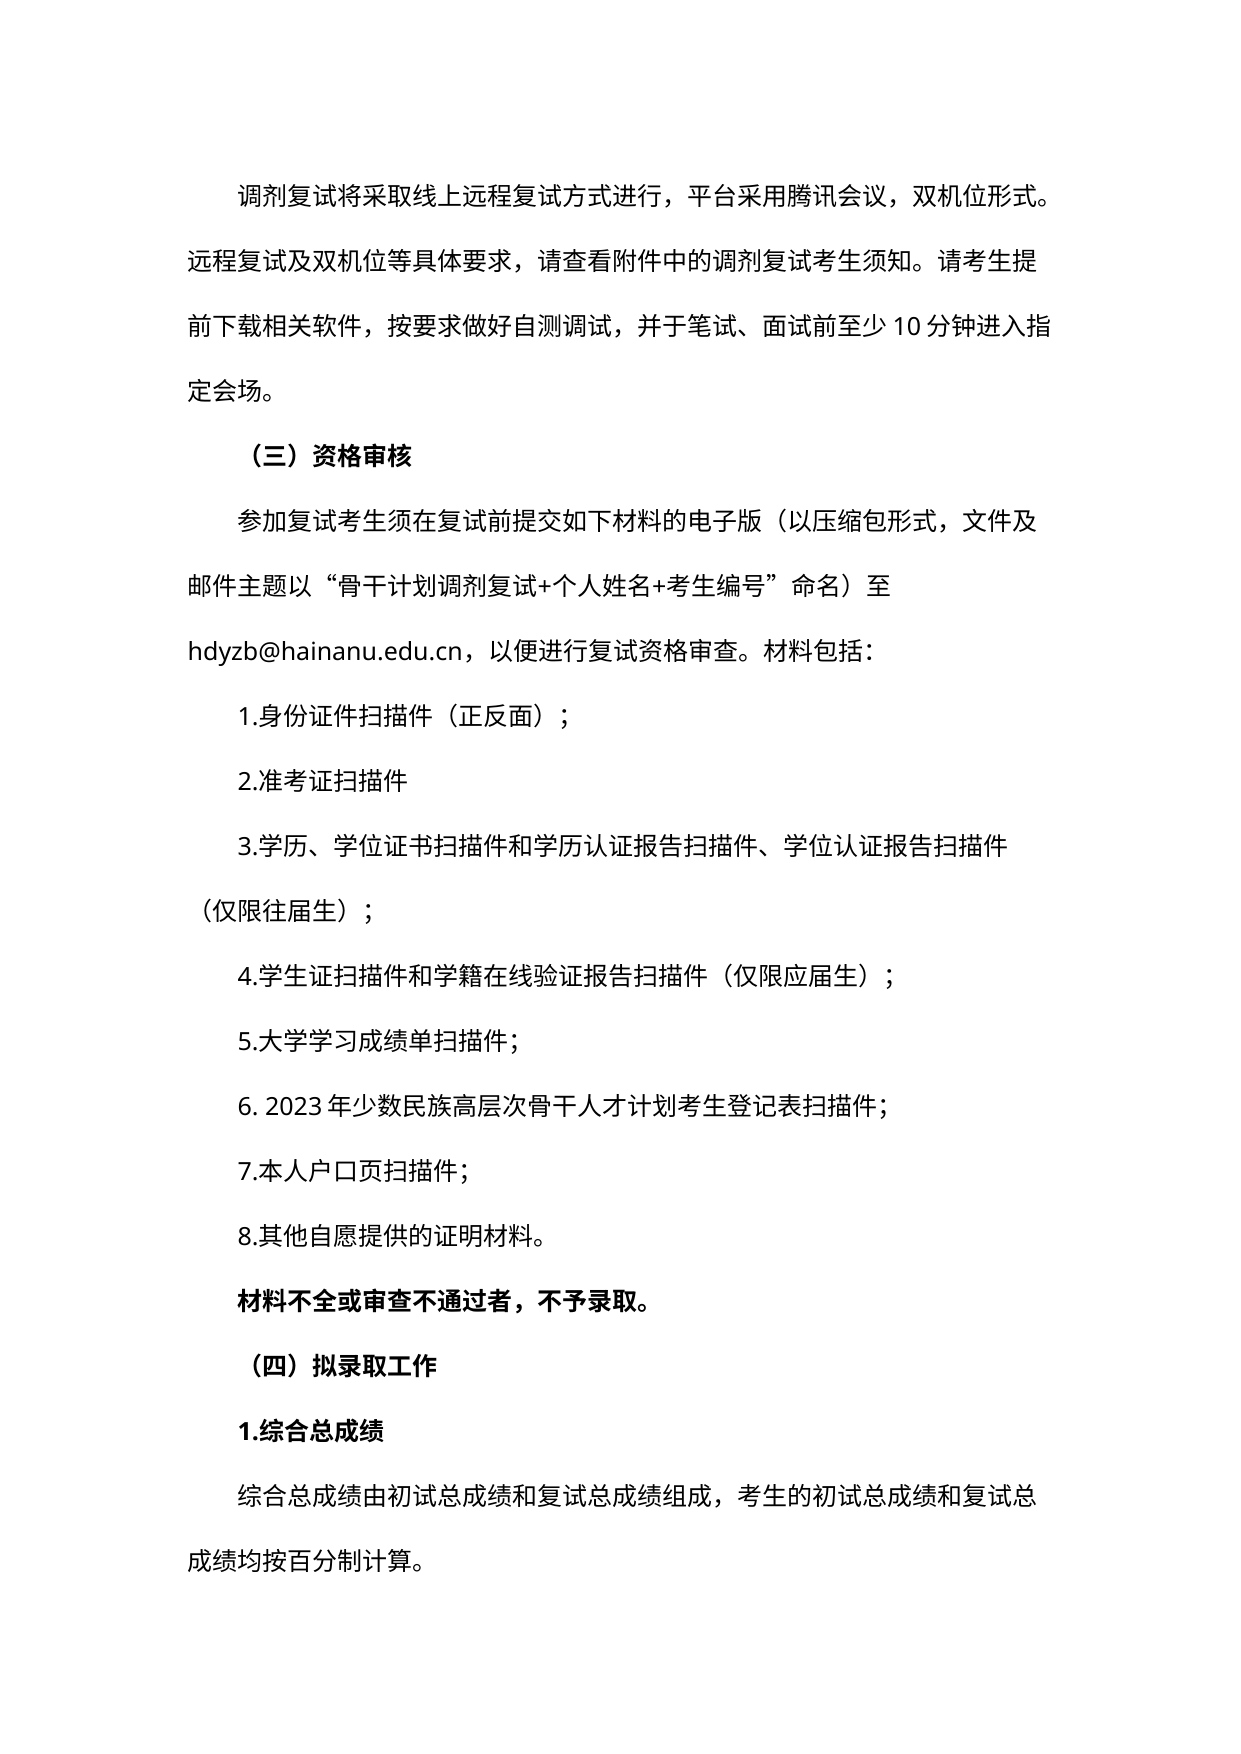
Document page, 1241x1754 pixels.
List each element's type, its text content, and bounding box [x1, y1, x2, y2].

text 1.身份证件扫描件（正反面）； [187, 682, 1053, 747]
text 6. 2023年少数民族高层次骨干人才计划考生登记表扫描件； [187, 1072, 1053, 1137]
text 3.学历、学位证书扫描件和学历认证报告扫描件、学位认证报告扫描件（仅限往届生）； [187, 812, 1053, 942]
text 5.大学学习成绩单扫描件； [187, 1007, 1053, 1072]
text 7.本人户口页扫描件； [187, 1137, 1053, 1202]
text 参加复试考生须在复试前提交如下材料的电子版（以压缩包形式，文件及邮件主题以“骨干计划调剂复试+个人姓名+考生编号”命名）至hdyzb@hainanu.edu.cn，以便进行复试资格审查。材料包括： [187, 487, 1053, 682]
text 材料不全或审查不通过者，不予录取。 [187, 1267, 1053, 1332]
text （三）资格审核 [187, 422, 1053, 487]
text 1.综合总成绩 [187, 1397, 1053, 1462]
text 综合总成绩由初试总成绩和复试总成绩组成，考生的初试总成绩和复试总成绩均按百分制计算。 [187, 1462, 1053, 1592]
text 调剂复试将采取线上远程复试方式进行，平台采用腾讯会议，双机位形式。远程复试及双机位等具体要求，请查看附件中的调剂复试考生须知。请考生提前下载相关软件，按要求做好自测调试，并于笔试、面试前至少10分钟进入指定会场。 [187, 162, 1053, 422]
text （四）拟录取工作 [187, 1332, 1053, 1397]
text 4.学生证扫描件和学籍在线验证报告扫描件（仅限应届生）； [187, 942, 1053, 1007]
text 2.准考证扫描件 [187, 747, 1053, 812]
text 8.其他自愿提供的证明材料。 [187, 1202, 1053, 1267]
